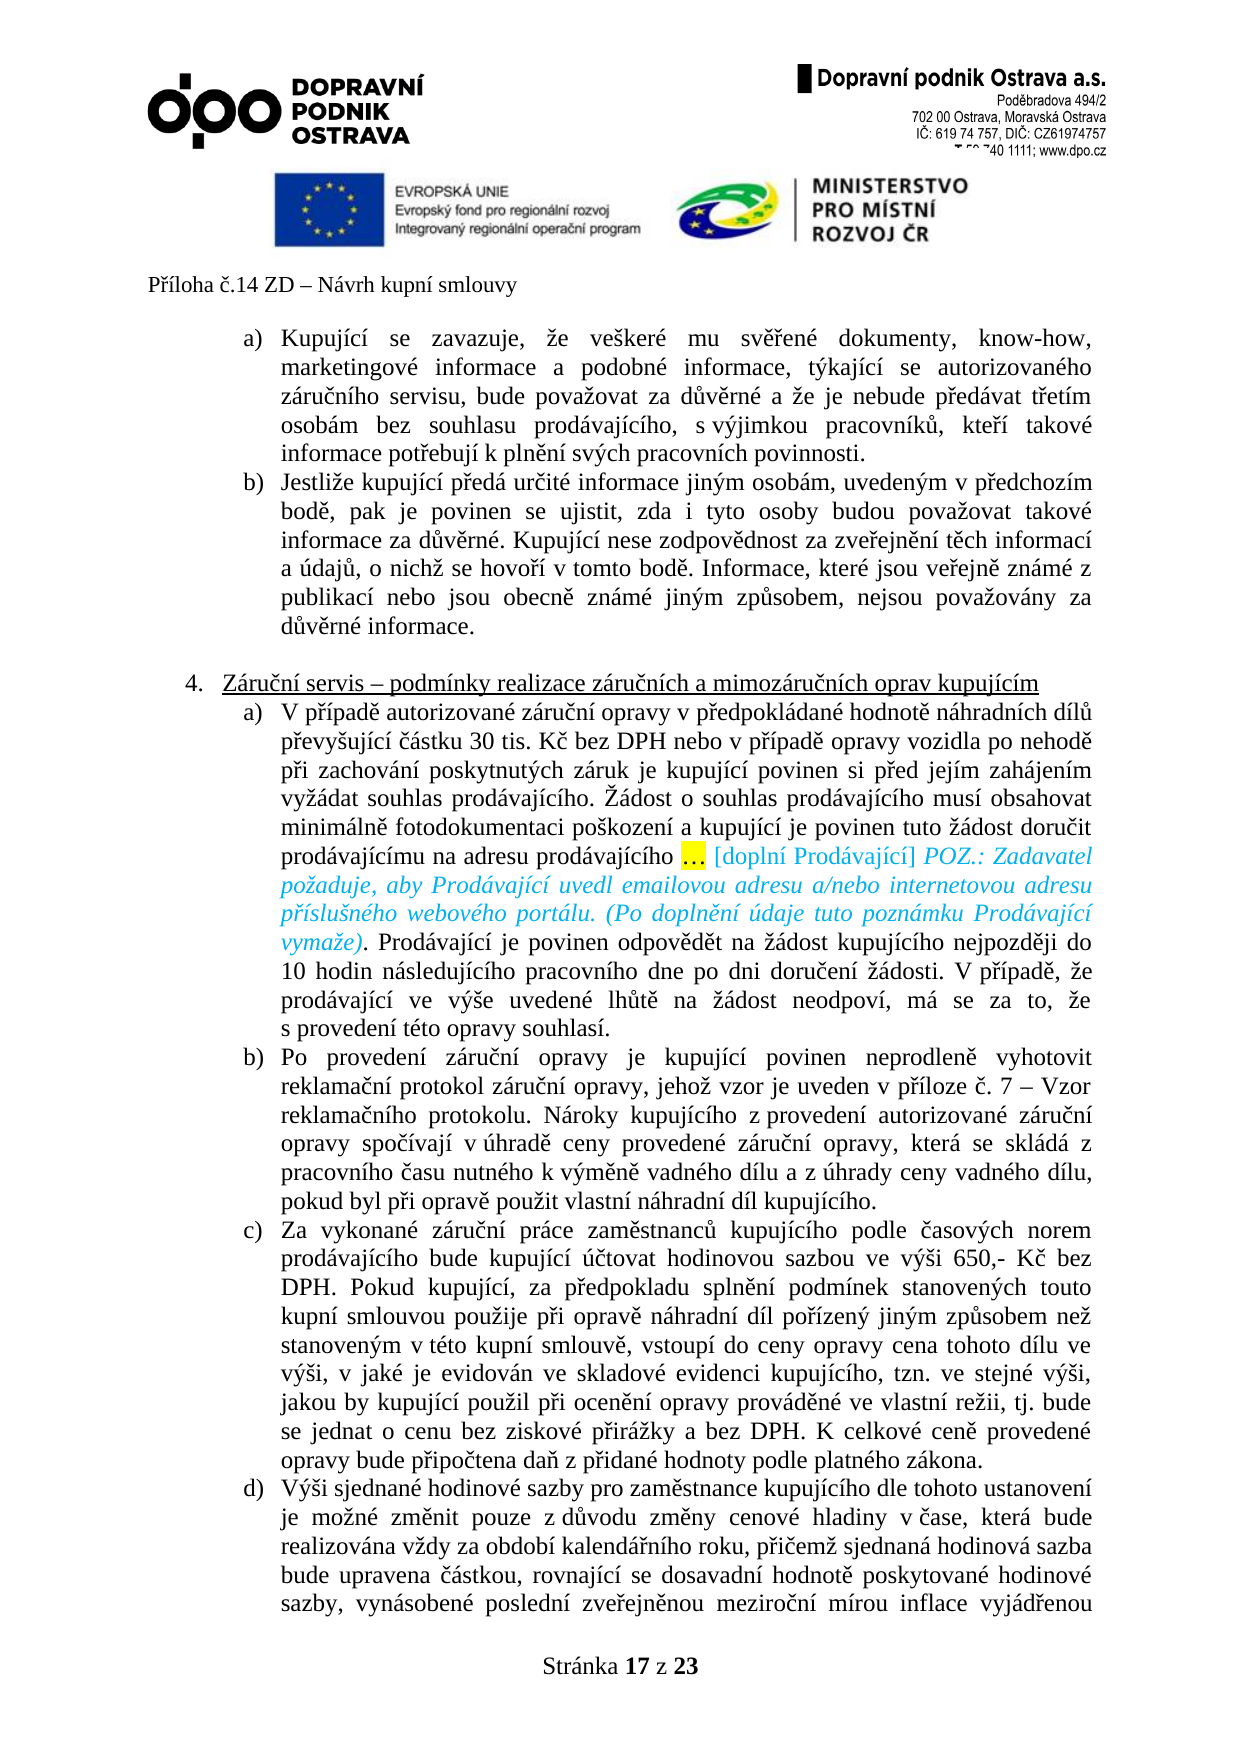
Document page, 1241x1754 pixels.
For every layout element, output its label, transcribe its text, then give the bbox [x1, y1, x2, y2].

list Kupující se zavazuje, že veškeré mu svěřené dokumenty, know-how, marketingové informace a podobné informace, týkající se autorizovaného záručního servisu, bude považovat za důvěrné a že je nebude předávat třetím osobám bez souhlasu prodávajícího, s výjimkou pracovníků, kteří takové informace potřebují k plnění svých pracovních povinnosti. [243, 323, 1092, 467]
list Za vykonané záruční práce zaměstnanců kupujícího podle časových norem prodávajícího bude kupující účtovat hodinovou sazbou ve výši 650,- Kč bez DPH. Pokud kupující, za předpokladu splnění podmínek stanovených touto kupní smlouvou použije při opravě náhradní díl pořízený jiným způsobem než stanoveným v této kupní smlouvě, vstoupí do ceny opravy cena tohoto dílu ve výši, v jaké je evidován ve skladové evidenci kupujícího, tzn. ve stejné výši, jakou by kupující použil při ocenění opravy prováděné ve vlastní režii, tj. bude se jednat o cenu bez ziskové přirážky a bez DPH. K celkové ceně provedené opravy bude připočtena daň z přidané hodnoty podle platného zákona. [243, 1215, 1092, 1473]
picture [147, 64, 1106, 271]
list V případě autorizované záruční opravy v předpokládané hodnotě náhradních dílů převyšující částku 30 tis. Kč bez DPH nebo v případě opravy vozidla po nehodě při zachování poskytnutých záruk je kupující povinen si před jejím zahájením vyžádat souhlas prodávajícího. Žádost o souhlas prodávajícího musí obsahovat minimálně fotodokumentaci poškození a kupující je povinen tuto žádost doručit prodávajícímu na adresu prodávajícího … [doplní Prodávající] POZ.: Zadavatel požaduje, aby Prodávající uvedl emailovou adresu a/nebo internetovou adresu příslušného webového portálu. (Po doplnění údaje tuto poznámku Prodávající vymaže). Prodávající je povinen odpovědět na žádost kupujícího nejpozději do 10 hodin následujícího pracovního dne po dni doručení žádosti. V případě, že prodávající ve výše uvedené lhůtě na žádost neodpoví, má se za to, že s provedení této opravy souhlasí. [243, 697, 1092, 1042]
list Jestliže kupující předá určité informace jiným osobám, uvedeným v předchozím bodě, pak je povinen se ujistit, zda i tyto osoby budou považovat takové informace za důvěrné. Kupující nese zodpovědnost za zveřejnění těch informací a údajů, o nichž se hovoří v tomto bodě. Informace, které jsou veřejně známé z publikací nebo jsou obecně známé jiným způsobem, nejsou považovány za důvěrné informace. [243, 467, 1092, 640]
list Záruční servis – podmínky realizace záručních a mimozáručních oprav kupujícím [185, 668, 1092, 697]
list Po provedení záruční opravy je kupující povinen neprodleně vyhotovit reklamační protokol záruční opravy, jehož vzor je uveden v příloze č. 7 – Vzor reklamačního protokolu. Nároky kupujícího z provedení autorizované záruční opravy spočívají v úhradě ceny provedené záruční opravy, která se skládá z pracovního času nutného k výměně vadného dílu a z úhrady ceny vadného dílu, pokud byl při opravě použit vlastní náhradní díl kupujícího. [243, 1042, 1092, 1215]
